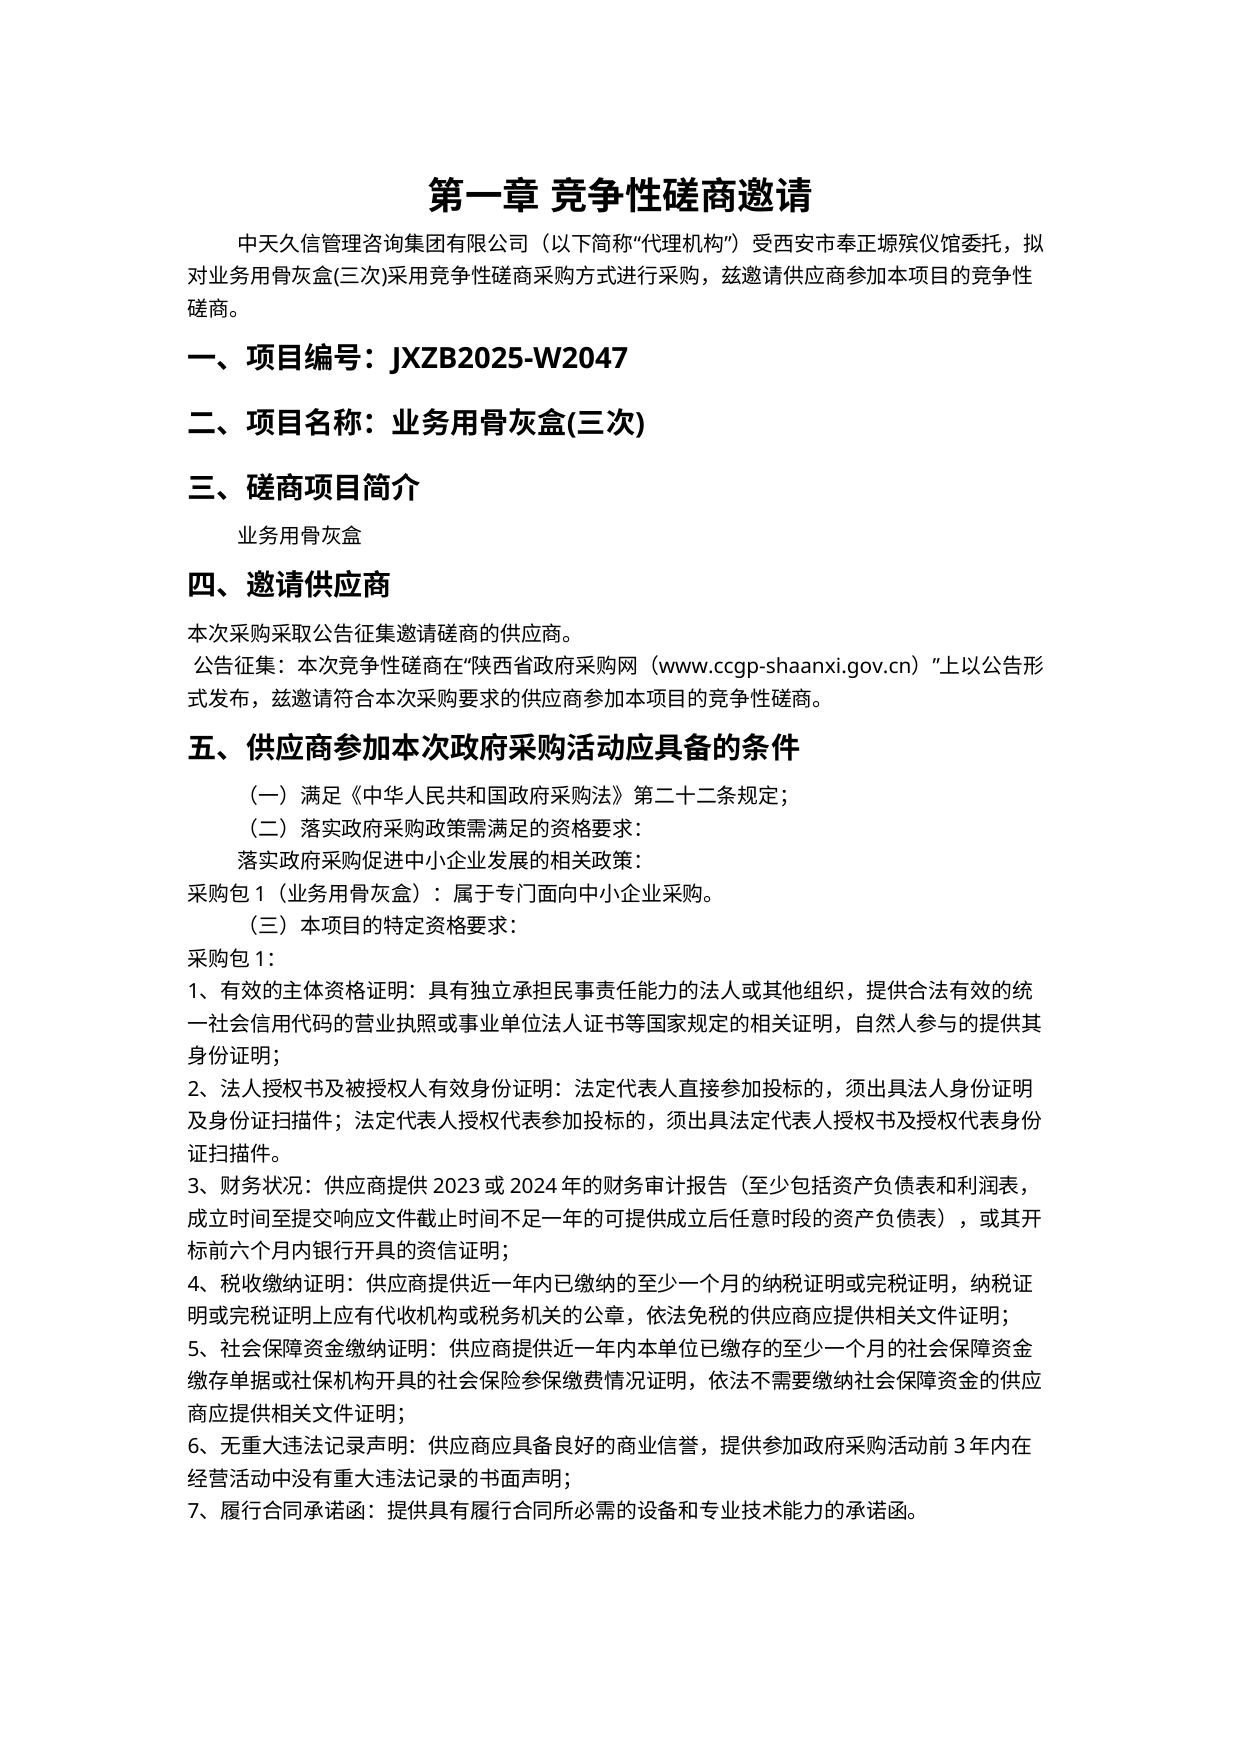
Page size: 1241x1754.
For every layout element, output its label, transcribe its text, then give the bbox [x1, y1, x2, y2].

text 3、财务状况：供应商提供2023或2024年的财务审计报告（至少包括资产负债表和利润表，成立时间至提交响应文件截止时间不足一年的可提供成立后任意时段的资产负债表），或其开标前六个月内银行开具的资信证明； [187, 1169, 1053, 1267]
text 五、供应商参加本次政府采购活动应具备的条件 [187, 714, 1053, 779]
text 5、社会保障资金缴纳证明：供应商提供近一年内本单位已缴存的至少一个月的社会保障资金缴存单据或社保机构开具的社会保险参保缴费情况证明，依法不需要缴纳社会保障资金的供应商应提供相关文件证明； [187, 1332, 1053, 1429]
text 本次采购采取公告征集邀请磋商的供应商。 [187, 617, 1053, 649]
text （三）本项目的特定资格要求： [187, 909, 1053, 942]
text 公告征集：本次竞争性磋商在“陕西省政府采购网（www.ccgp-shaanxi.gov.cn）”上以公告形式发布，兹邀请符合本次采购要求的供应商参加本项目的竞争性磋商。 [187, 649, 1053, 714]
text 采购包1（业务用骨灰盒）：属于专门面向中小企业采购。 [187, 877, 1053, 909]
text 1、有效的主体资格证明：具有独立承担民事责任能力的法人或其他组织，提供合法有效的统一社会信用代码的营业执照或事业单位法人证书等国家规定的相关证明，自然人参与的提供其身份证明； [187, 974, 1053, 1072]
text 采购包1： [187, 942, 1053, 974]
text 二、项目名称：业务用骨灰盒(三次) [187, 389, 1053, 454]
text （二）落实政府采购政策需满足的资格要求： [187, 812, 1053, 844]
text （一）满足《中华人民共和国政府采购法》第二十二条规定； [187, 779, 1053, 812]
text 4、税收缴纳证明：供应商提供近一年内已缴纳的至少一个月的纳税证明或完税证明，纳税证明或完税证明上应有代收机构或税务机关的公章，依法免税的供应商应提供相关文件证明； [187, 1267, 1053, 1332]
text 7、履行合同承诺函：提供具有履行合同所必需的设备和专业技术能力的承诺函。 [187, 1494, 1053, 1527]
text 业务用骨灰盒 [187, 519, 1053, 552]
text 2、法人授权书及被授权人有效身份证明：法定代表人直接参加投标的，须出具法人身份证明及身份证扫描件；法定代表人授权代表参加投标的，须出具法定代表人授权书及授权代表身份证扫描件。 [187, 1072, 1053, 1169]
text 第一章 竞争性磋商邀请 [187, 162, 1053, 227]
text 一、项目编号：JXZB2025-W2047 [187, 324, 1053, 389]
text 中天久信管理咨询集团有限公司（以下简称“代理机构”）受西安市奉正塬殡仪馆委托，拟对业务用骨灰盒(三次)采用竞争性磋商采购方式进行采购，兹邀请供应商参加本项目的竞争性磋商。 [187, 227, 1053, 324]
text 三、磋商项目简介 [187, 454, 1053, 519]
text 6、无重大违法记录声明：供应商应具备良好的商业信誉，提供参加政府采购活动前3年内在经营活动中没有重大违法记录的书面声明； [187, 1429, 1053, 1494]
text 四、邀请供应商 [187, 552, 1053, 617]
text 落实政府采购促进中小企业发展的相关政策： [187, 844, 1053, 877]
